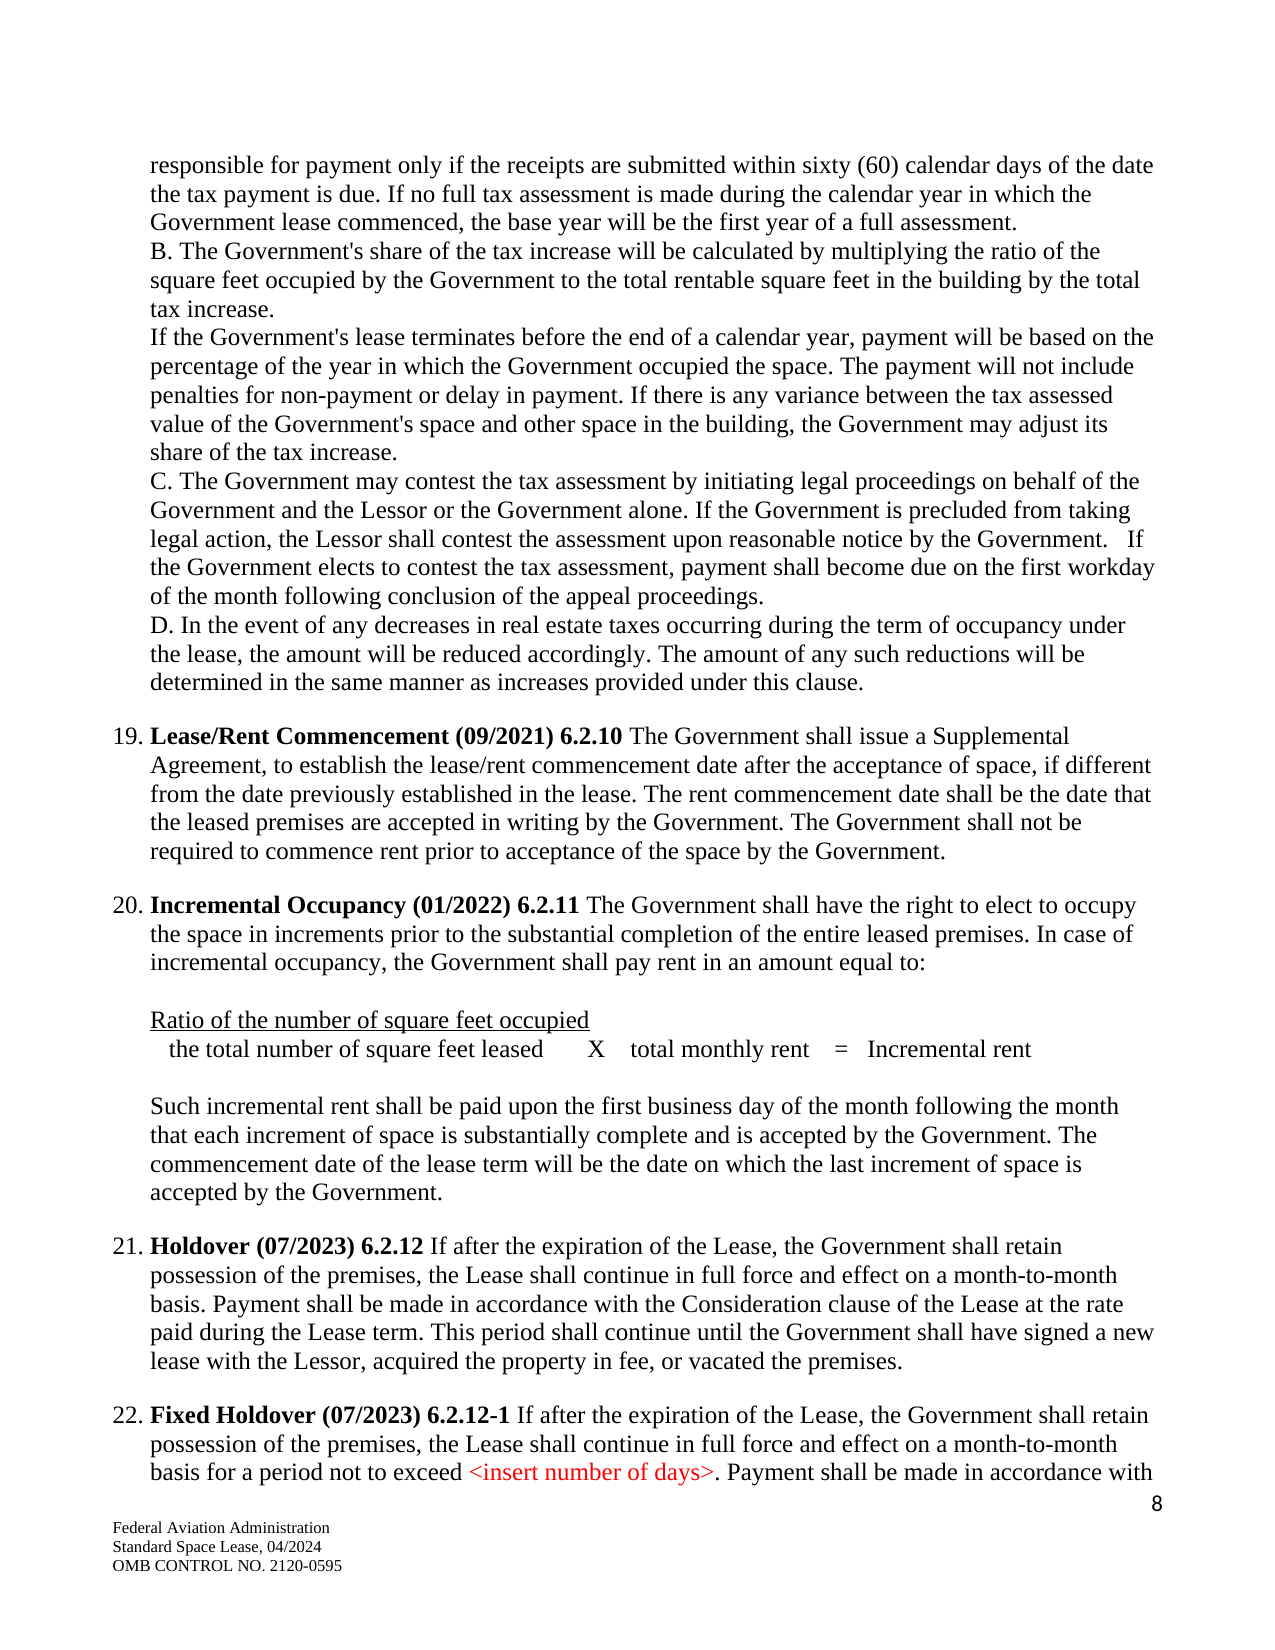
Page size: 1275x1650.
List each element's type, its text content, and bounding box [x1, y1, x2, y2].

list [112, 150, 1162, 696]
list Incremental Occupancy (01/2022) 6.2.11 Insert in all standard space and antenna and equipment space leases where build-out occurs. The Government shall have the right to elect to occupy the space in increments prior to the substantial completion of the entire leased premises. In case of incremental occupancy, the Government shall pay rent in an amount equal to: Ratio of the number of square feet occupied the total number of square feet leased X total monthly rent = Incremental rent Such incremental rent shall be paid upon the first business day of the month following the month that each increment of space is substantially complete and is accepted by the Government. The commencement date of the lease term will be the date on which the last increment of space is accepted by the Government. [112, 890, 1162, 1206]
list Holdover (07/2023) 6.2.12 Insert in all antenna and equipment space leases, restrictive easements and land lease contracts. May be included in other real estate contracts in accordance with AMS. REMOVE this clause if 6.2.12-1 Fixed Holdover is used. If after the expiration of the Lease, the Government shall retain possession of the premises, the Lease shall continue in full force and effect on a month-to-month basis. Payment shall be made in accordance with the Consideration clause of the Lease at the rate paid during the Lease term. This period shall continue until the Government shall have signed a new lease with the Lessor, acquired the property in fee, or vacated the premises. [112, 1231, 1162, 1375]
list Lease/Rent Commencement (09/2021) 6.2.10 Insert in all standard space and antenna and equipment space leases where build-out occurs. The Government shall issue a Supplemental Agreement, to establish the lease/rent commencement date after the acceptance of space, if different from the date previously established in the lease. The rent commencement date shall be the date that the leased premises are accepted in writing by the Government. The Government shall not be required to commence rent prior to acceptance of the space by the Government. [112, 721, 1162, 865]
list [112, 1400, 1162, 1486]
